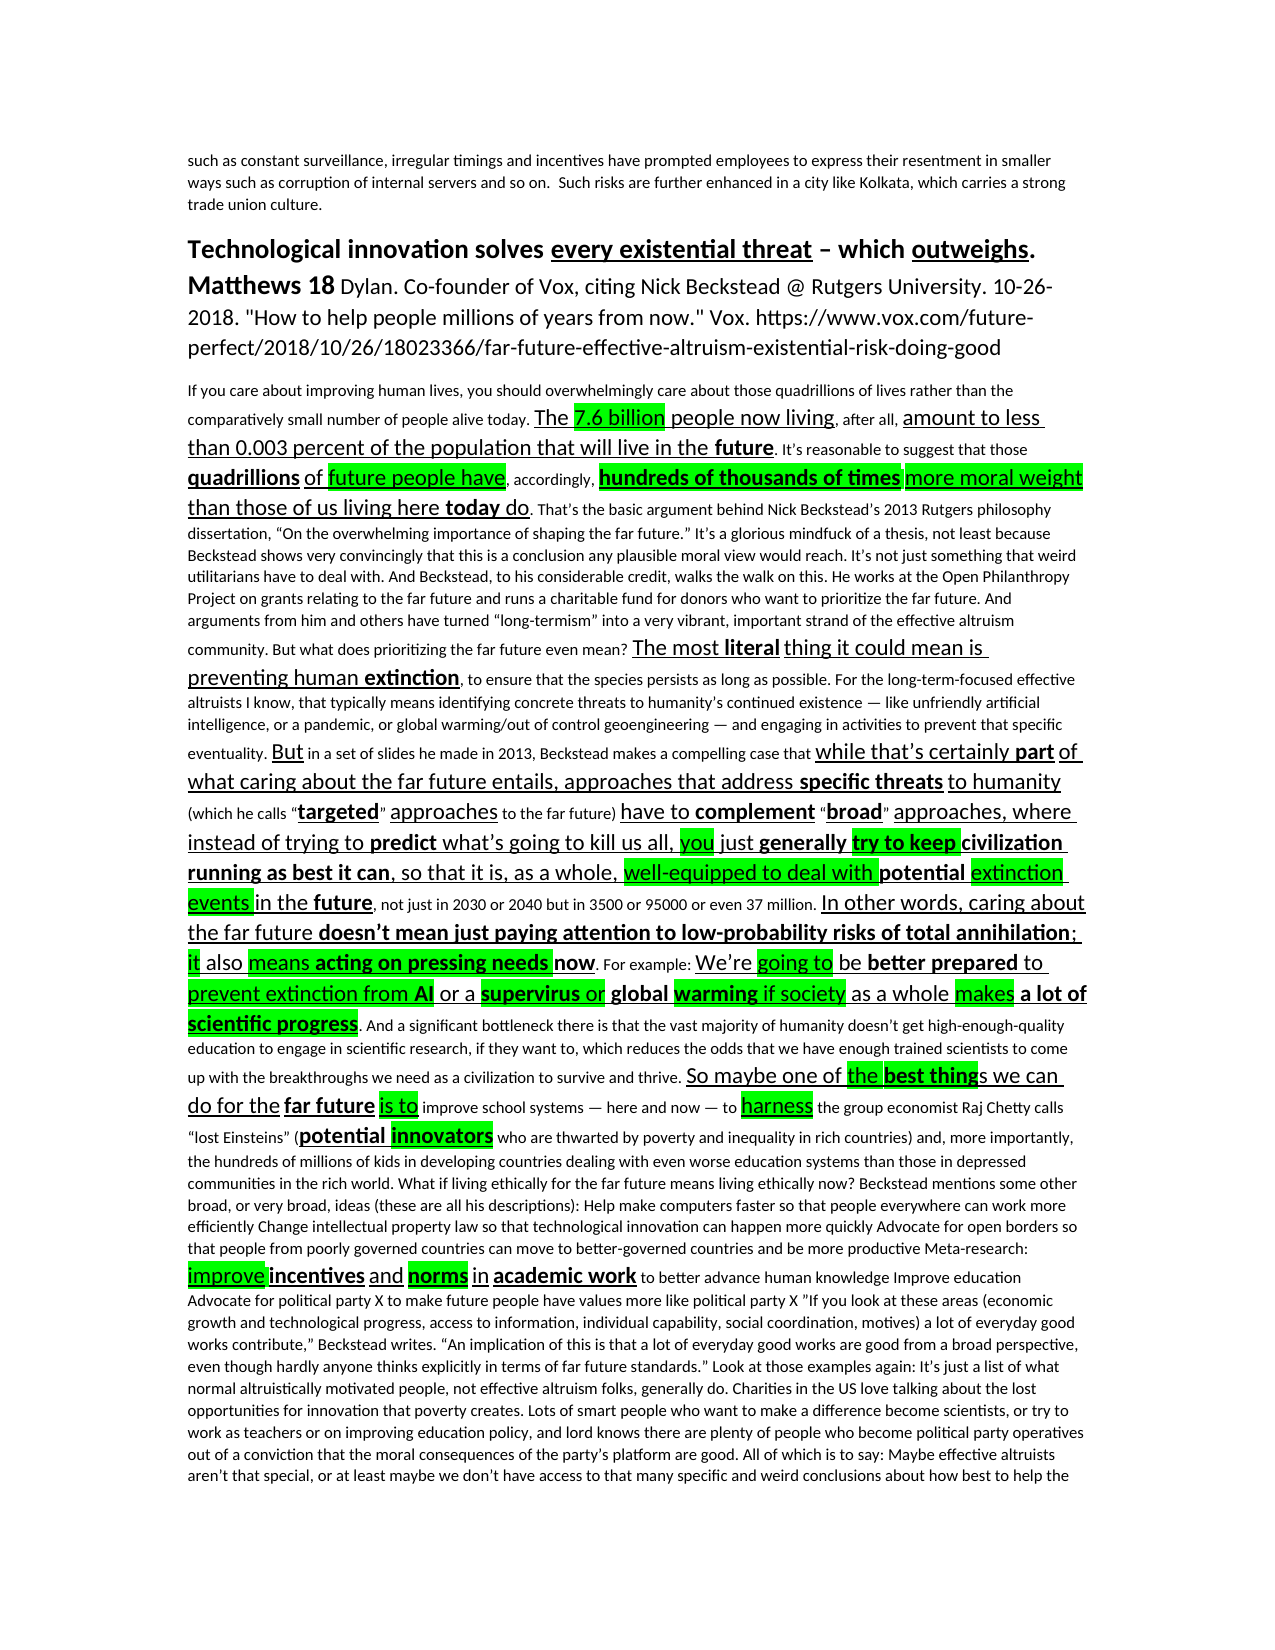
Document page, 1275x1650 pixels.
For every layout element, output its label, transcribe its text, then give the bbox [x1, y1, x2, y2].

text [187, 150, 1087, 214]
subtitle Technological innovation solves every existential threat – which outweighs. [187, 232, 1087, 265]
text Matthews 18 Dylan. Co-founder of Vox, citing Nick Beckstead @ Rutgers University. 10-26-2018. "How to help people millions of years from now." Vox. https://www.vox.com/future-perfect/2018/10/26/18023366/far-future-effective-altruism-existential-risk-doing-good [187, 268, 1087, 361]
